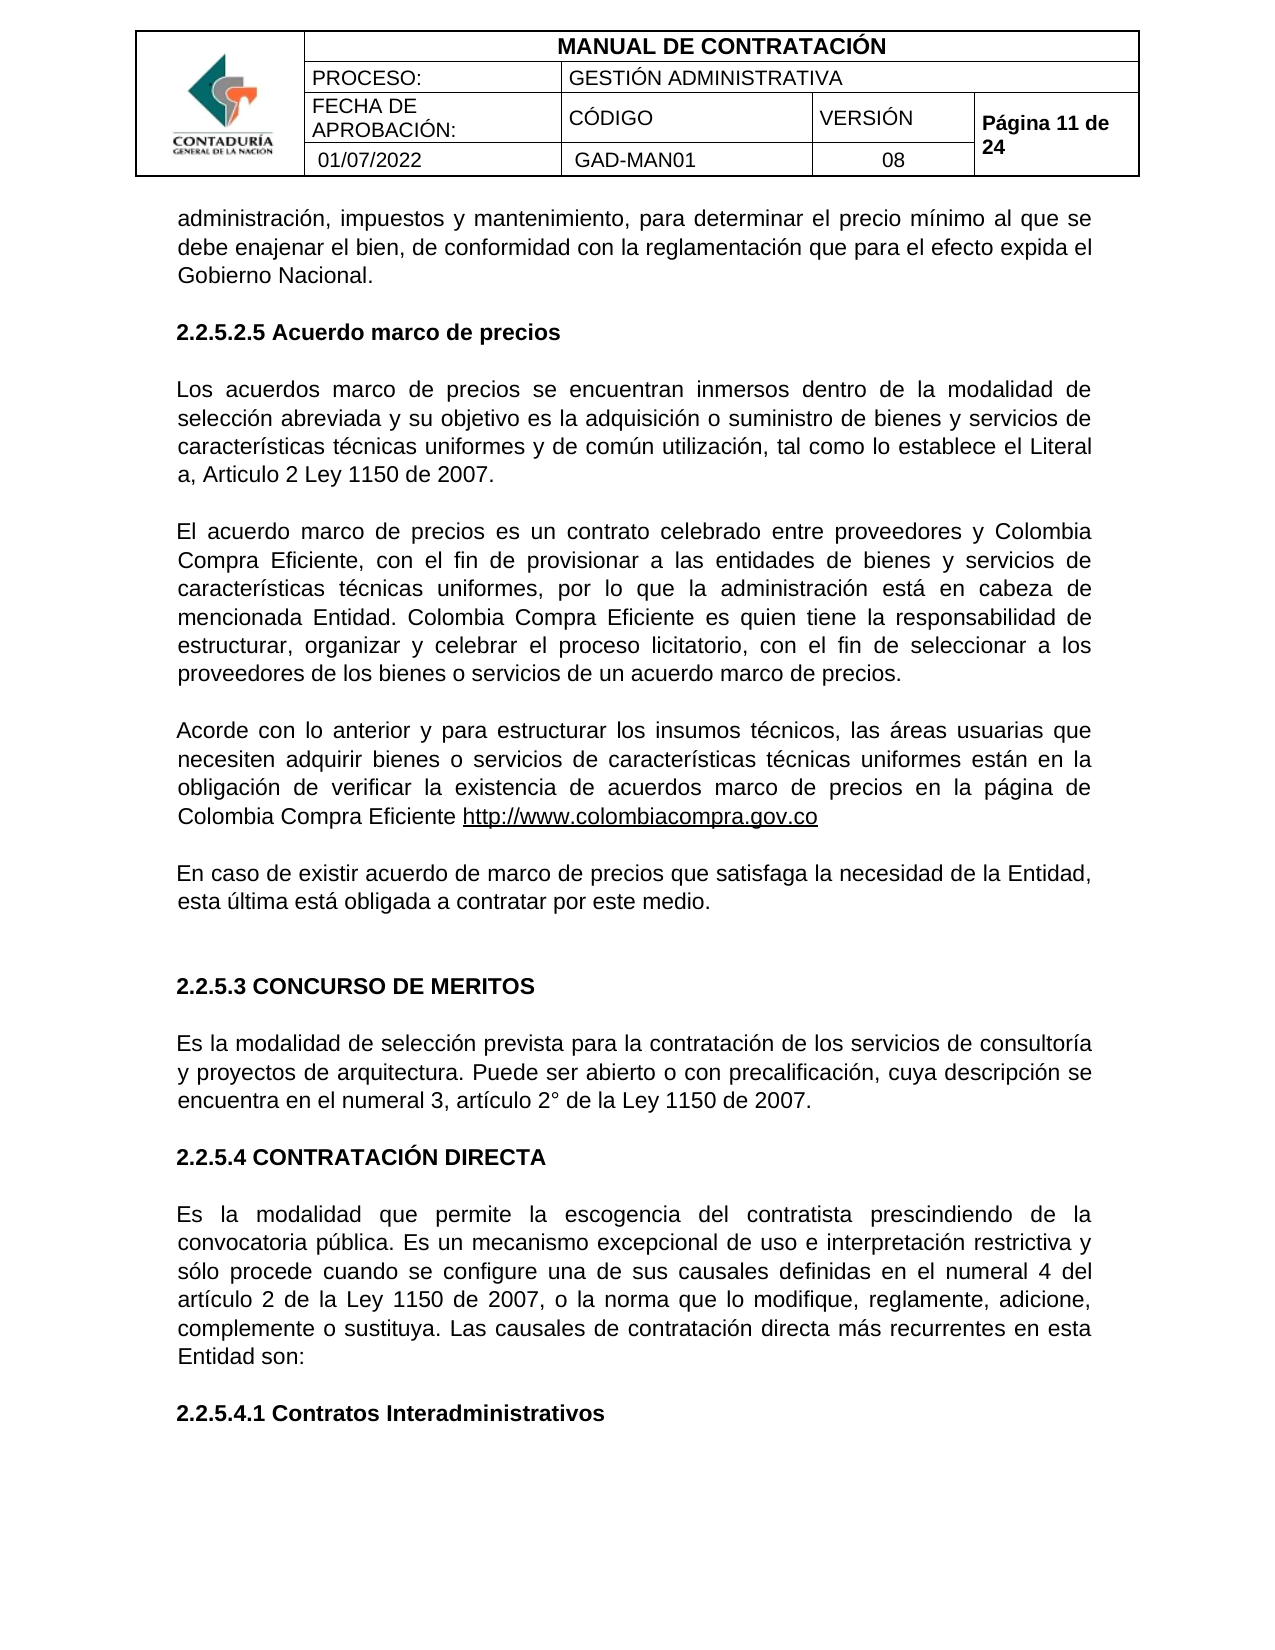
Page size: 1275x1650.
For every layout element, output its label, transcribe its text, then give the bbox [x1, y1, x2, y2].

text 2.2.5.4.1 Contratos Interadministrativos [176, 1400, 1093, 1426]
text Es la modalidad de selección prevista para la contratación de los servicios de consultoría y proyectos de arquitectura. Puede ser abierto o con precalificación, cuya descripción se encuentra en el numeral 3, artículo 2° de la Ley 1150 de 2007. [176, 1030, 1093, 1113]
text 2.2.5.3 CONCURSO DE MERITOS [176, 973, 1093, 999]
text 2.2.5.4 CONTRATACIÓN DIRECTA [176, 1144, 1093, 1170]
text Los acuerdos marco de precios se encuentran inmersos dentro de la modalidad de selección abreviada y su objetivo es la adquisición o suministro de bienes y servicios de características técnicas uniformes y de común utilización, tal como lo establece el Literal a, Articulo 2 Ley 1150 de 2007. [176, 376, 1093, 488]
text Acorde con lo anterior y para estructurar los insumos técnicos, las áreas usuarias que necesiten adquirir bienes o servicios de características técnicas uniformes están en la obligación de verificar la existencia de acuerdos marco de precios en la página de Colombia Compra Eficiente http://www.colombiacompra.gov.co [176, 717, 1093, 829]
text 2.2.5.2.5 Acuerdo marco de precios [176, 319, 1093, 346]
text Es la modalidad que permite la escogencia del contratista prescindiendo de la convocatoria pública. Es un mecanismo excepcional de uso e interpretación restrictiva y sólo procede cuando se configure una de sus causales definidas en el numeral 4 del artículo 2 de la Ley 1150 de 2007, o la norma que lo modifique, reglamente, adicione, complemente o sustituya. Las causales de contratación directa más recurrentes en esta Entidad son: [176, 1201, 1093, 1369]
text En caso de existir acuerdo de marco de precios que satisfaga la necesidad de la Entidad, esta última está obligada a contratar por este medio. [176, 859, 1093, 914]
picture [152, 34, 295, 170]
text El acuerdo marco de precios es un contrato celebrado entre proveedores y Colombia Compra Eficiente, con el fin de provisionar a las entidades de bienes y servicios de características técnicas uniformes, por lo que la administración está en cabeza de mencionada Entidad. Colombia Compra Eficiente es quien tiene la responsabilidad de estructurar, organizar y celebrar el proceso licitatorio, con el fin de seleccionar a los proveedores de los bienes o servicios de un acuerdo marco de precios. [176, 518, 1093, 687]
